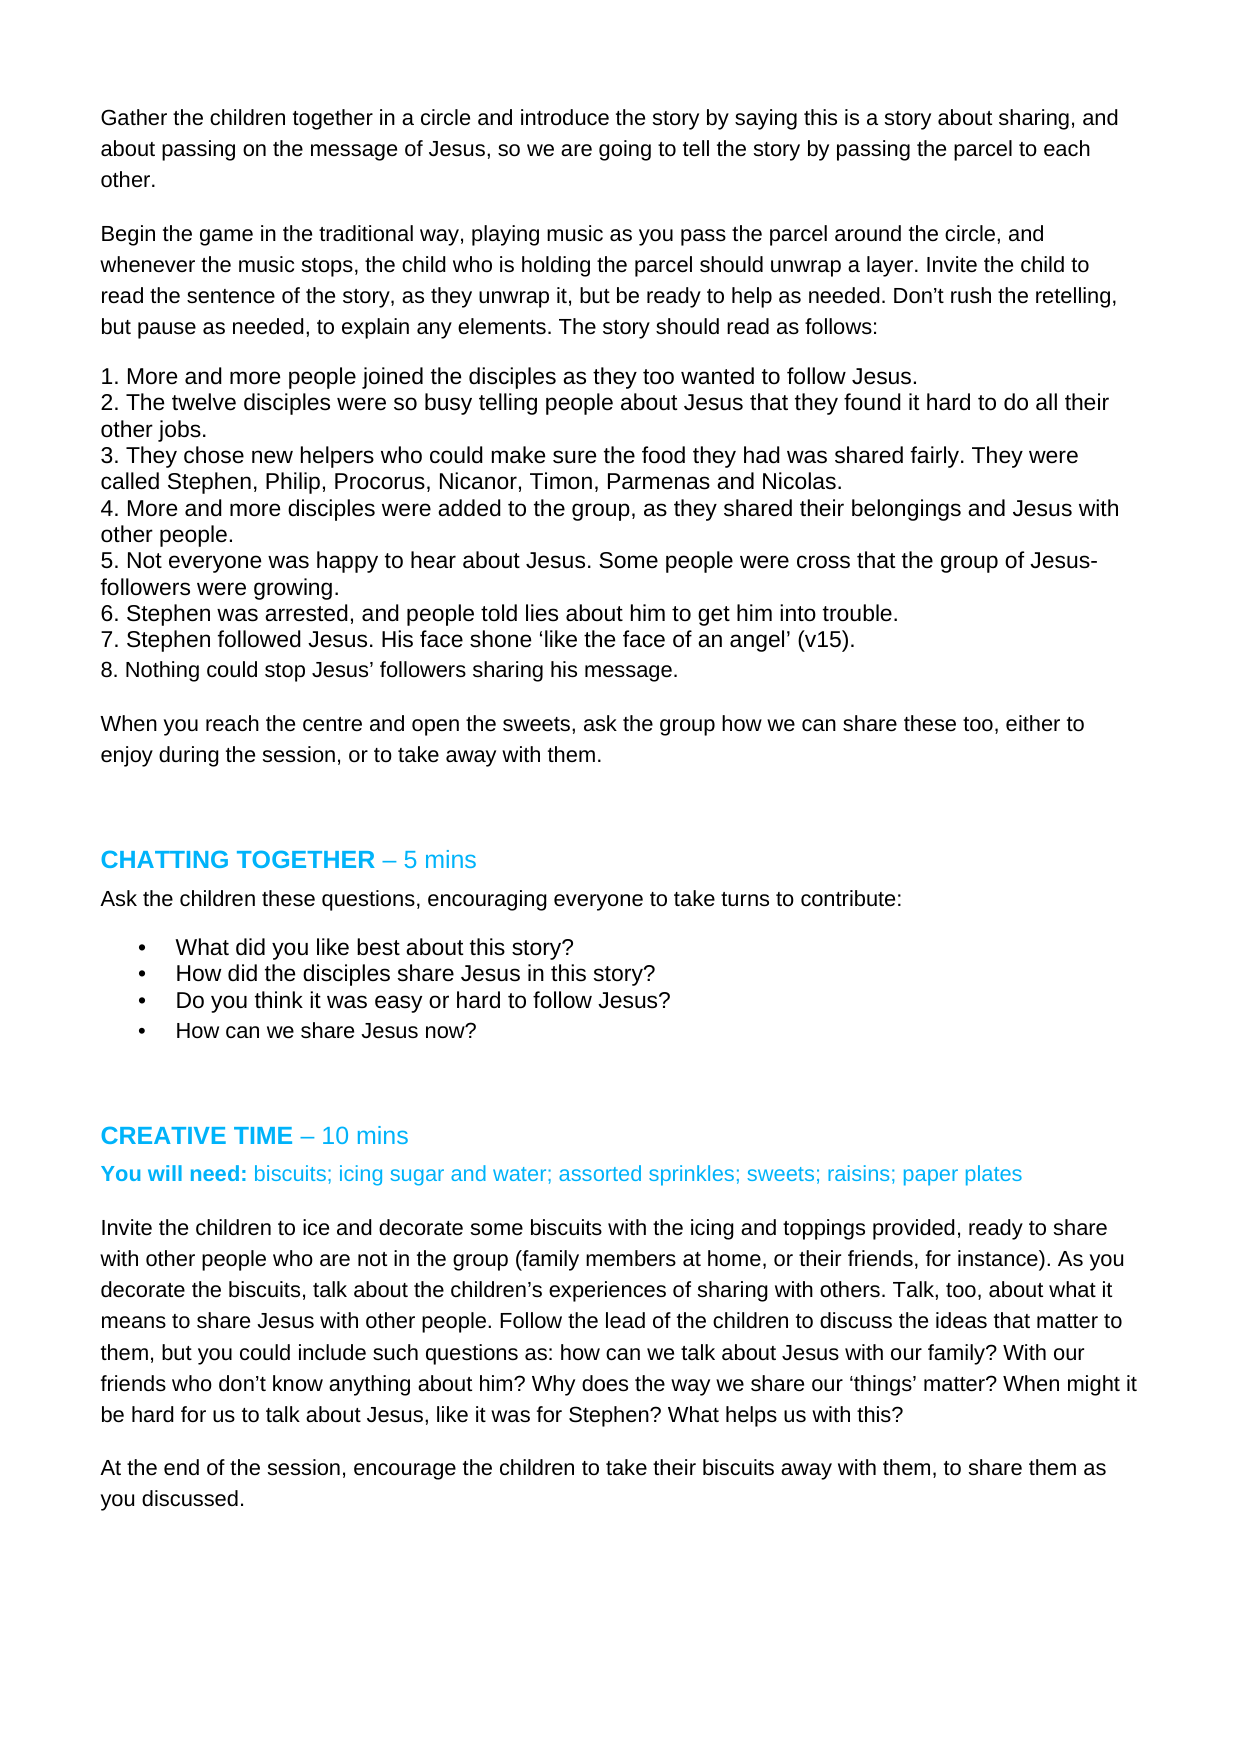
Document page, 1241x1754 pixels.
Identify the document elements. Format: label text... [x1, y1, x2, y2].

text At the end of the session, encourage the children to take their biscuits away with them, to share them as you discussed. [100, 1451, 1140, 1513]
subtitle CREATIVE TIME – 10 mins [100, 1119, 1140, 1151]
list How did the disciples share Jesus in this story? [138, 960, 1140, 987]
list How can we share Jesus now? [138, 1013, 1140, 1044]
text When you reach the centre and open the sweets, ask the group how we can share these too, either to enjoy during the session, or to take away with them. [100, 706, 1140, 768]
text 3. They chose new helpers who could make sure the food they had was shared fairly. They were called Stephen, Philip, Procorus, Nicanor, Timon, Parmenas and Nicolas. [100, 442, 1140, 495]
text Begin the game in the traditional way, playing music as you pass the parcel around the circle, and whenever the music stops, the child who is holding the parcel should unwrap a layer. Invite the child to read the sentence of the story, as they unwrap it, but be ready to help as needed. Don’t rush the retelling, but pause as needed, to explain any elements. The story should read as follows: [100, 216, 1140, 341]
text 4. More and more disciples were added to the group, as they shared their belongings and Jesus with other people. [100, 495, 1140, 547]
text 7. Stephen followed Jesus. His face shone ‘like the face of an angel’ (v15). [100, 626, 1140, 653]
text 6. Stephen was arrested, and people told lies about him to get him into trouble. [100, 600, 1140, 626]
text 8. Nothing could stop Jesus’ followers sharing his message. [100, 653, 1140, 684]
text You will need: biscuits; icing sugar and water; assorted sprinkles; sweets; raisins; paper plates [100, 1157, 1140, 1188]
text Invite the children to ice and decorate some biscuits with the icing and toppings provided, ready to share with other people who are not in the group (family members at home, or their friends, for instance). As you decorate the biscuits, talk about the children’s experiences of sharing with others. Talk, too, about what it means to share Jesus with other people. Follow the lead of the children to discuss the ideas that matter to them, but you could include such questions as: how can we talk about Jesus with our family? With our friends who don’t know anything about him? Why does the way we share our ‘things’ matter? When might it be hard for us to talk about Jesus, like it was for Stephen? What helps us with this? [100, 1210, 1140, 1429]
text Ask the children these questions, encouraging everyone to take turns to contribute: [100, 881, 1140, 912]
list What did you like best about this story? [138, 934, 1140, 960]
text 2. The twelve disciples were so busy telling people about Jesus that they found it hard to do all their other jobs. [100, 389, 1140, 442]
subtitle CHATTING TOGETHER – 5 mins [100, 843, 1140, 875]
text 1. More and more people joined the disciples as they too wanted to follow Jesus. [100, 363, 1140, 389]
text Gather the children together in a circle and introduce the story by saying this is a story about sharing, and about passing on the message of Jesus, so we are going to tell the story by passing the parcel to each other. [100, 100, 1140, 194]
list Do you think it was easy or hard to follow Jesus? [138, 987, 1140, 1013]
text 5. Not everyone was happy to hear about Jesus. Some people were cross that the group of Jesus-followers were growing. [100, 547, 1140, 600]
